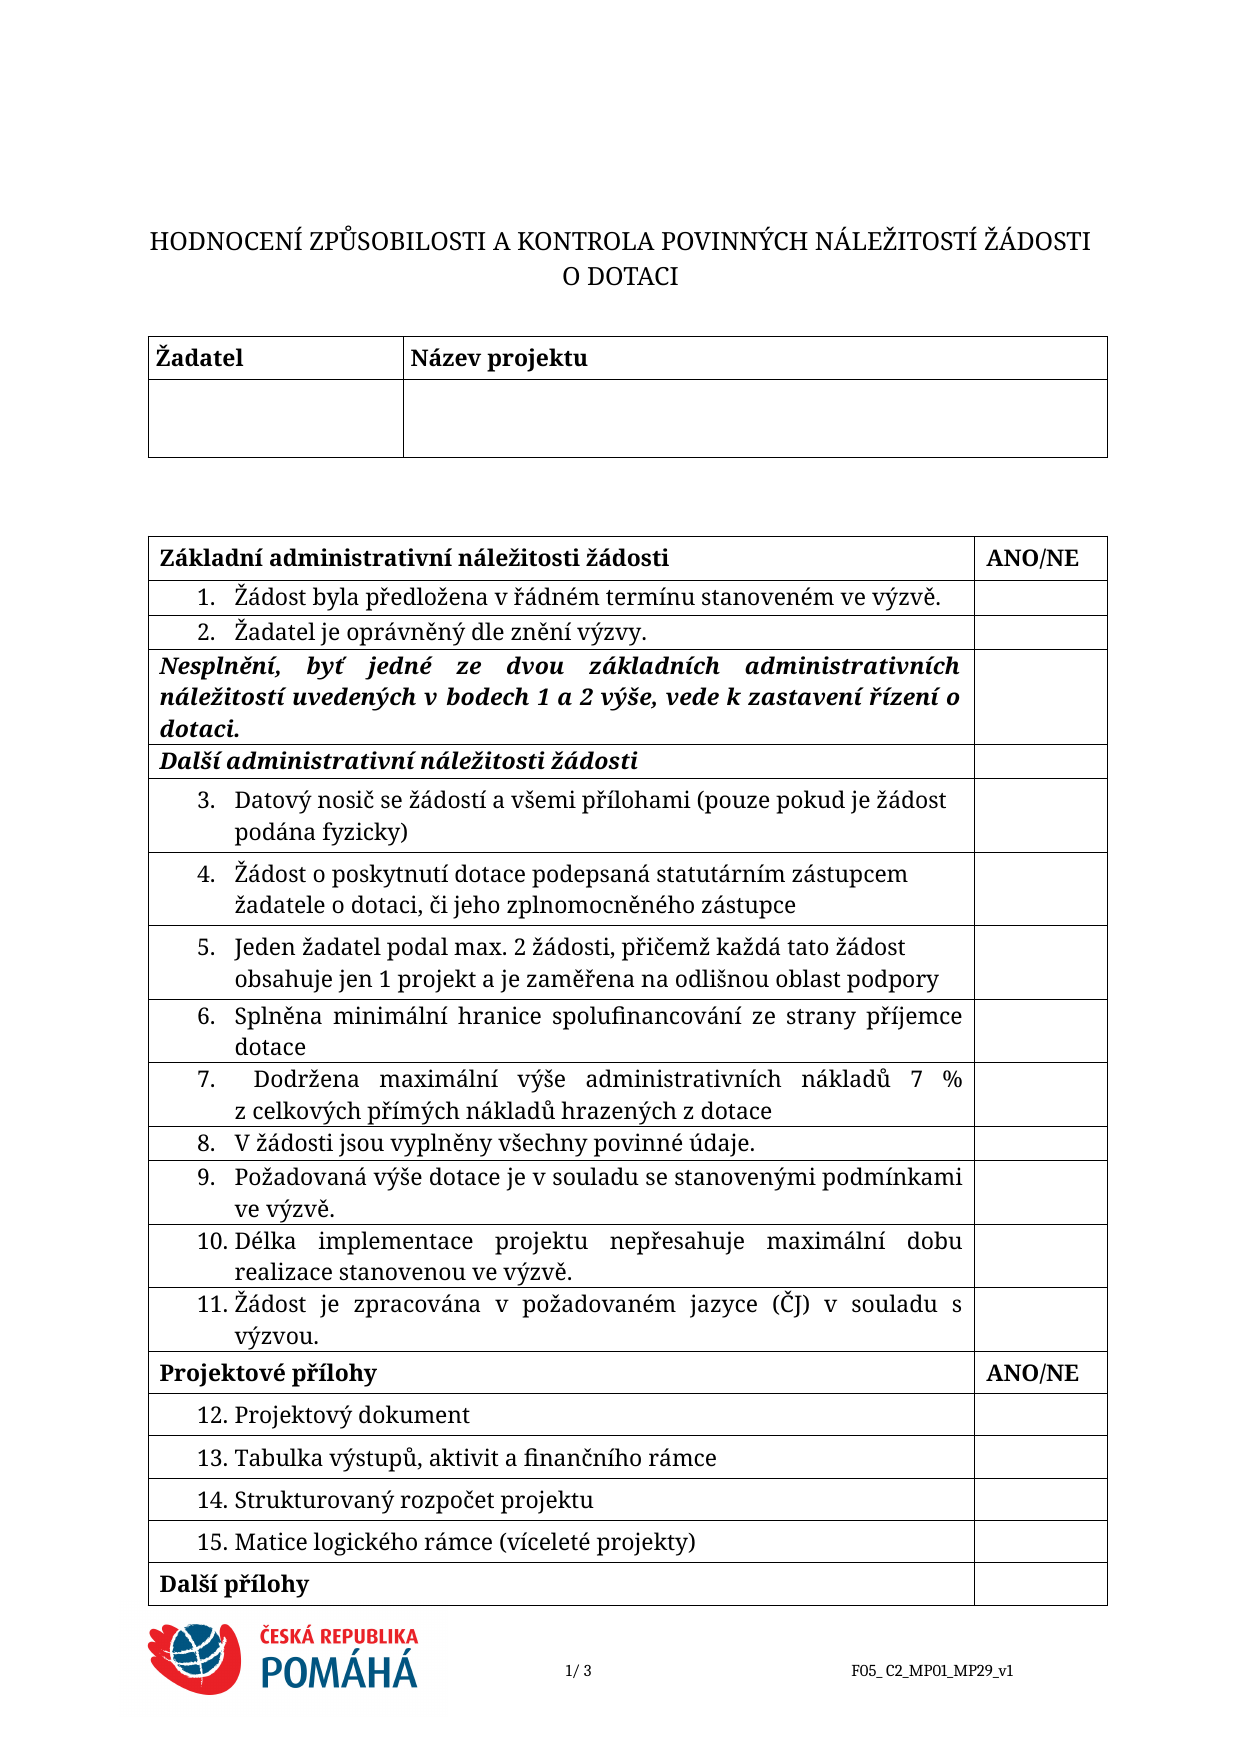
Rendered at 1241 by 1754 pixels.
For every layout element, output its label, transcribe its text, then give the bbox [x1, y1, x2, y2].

table_header Název projektu [404, 337, 1107, 378]
table_cell [975, 616, 1107, 649]
table_cell [975, 779, 1107, 852]
table_cell [975, 1161, 1107, 1224]
table_cell [975, 1288, 1107, 1351]
table_cell Žádost byla předložena v řádném termínu stanoveném ve výzvě. [149, 581, 974, 614]
table_cell Matice logického rámce (víceleté projekty) [149, 1521, 974, 1562]
table_header Žadatel [149, 337, 403, 378]
table_cell [975, 1394, 1107, 1435]
table_cell Žadatel je oprávněný dle znění výzvy. [149, 616, 974, 649]
table_cell Délka implementace projektu nepřesahuje maximální dobu realizace stanovenou ve výzvě. [149, 1225, 974, 1287]
table_cell Požadovaná výše dotace je v souladu se stanovenými podmínkami ve výzvě. [149, 1161, 974, 1224]
table_cell Projektové přílohy [149, 1352, 974, 1393]
table_cell ANO/NE [975, 1352, 1107, 1393]
table_cell Žádost o poskytnutí dotace podepsaná statutárním zástupcem žadatele o dotaci, či jeho zplnomocněného zástupce [149, 853, 974, 925]
table_cell Další přílohy [149, 1563, 974, 1604]
table_cell Projektový dokument [149, 1394, 974, 1435]
table_cell [975, 745, 1107, 778]
table_cell [149, 380, 403, 457]
table_header ANO/NE [975, 537, 1107, 580]
table_cell [975, 926, 1107, 999]
table_cell Strukturovaný rozpočet projektu [149, 1479, 974, 1520]
table_cell Datový nosič se žádostí a všemi přílohami (pouze pokud je žádost podána fyzicky) [149, 779, 974, 852]
table_cell Nesplnění, byť jedné ze dvou základních administrativních náležitostí uvedených v bodech 1 a 2 výše, vede k zastavení řízení o dotaci. [149, 650, 974, 744]
picture [118, 1600, 448, 1717]
table_cell Dodržena maximální výše administrativních nákladů 7 % z celkových přímých nákladů hrazených z dotace [149, 1063, 974, 1126]
table_cell [975, 1000, 1107, 1062]
table_header Základní administrativní náležitosti žádosti [149, 537, 974, 580]
table_cell [975, 1521, 1107, 1562]
table_cell [975, 1479, 1107, 1520]
table_cell [975, 650, 1107, 744]
table_cell Další administrativní náležitosti žádosti [149, 745, 974, 778]
subtitle Hodnocení způsobilosti a kontrola povinných náležitostí žádosti o dotaci [148, 224, 1093, 292]
table_cell [975, 1436, 1107, 1478]
table_cell [975, 853, 1107, 925]
table_cell Splněna minimální hranice spolufinancování ze strany příjemce dotace [149, 1000, 974, 1062]
table_cell [975, 1225, 1107, 1287]
table_cell Jeden žadatel podal max. 2 žádosti, přičemž každá tato žádost obsahuje jen 1 projekt a je zaměřena na odlišnou oblast podpory [149, 926, 974, 999]
table_cell [975, 1563, 1107, 1604]
table_cell Žádost je zpracována v požadovaném jazyce (ČJ) v souladu s výzvou. [149, 1288, 974, 1351]
table_cell Tabulka výstupů, aktivit a finančního rámce [149, 1436, 974, 1478]
table_cell [975, 1127, 1107, 1160]
table_cell [404, 380, 1107, 457]
table_cell V žádosti jsou vyplněny všechny povinné údaje. [149, 1127, 974, 1160]
table_cell [975, 1063, 1107, 1126]
table_cell [975, 581, 1107, 614]
